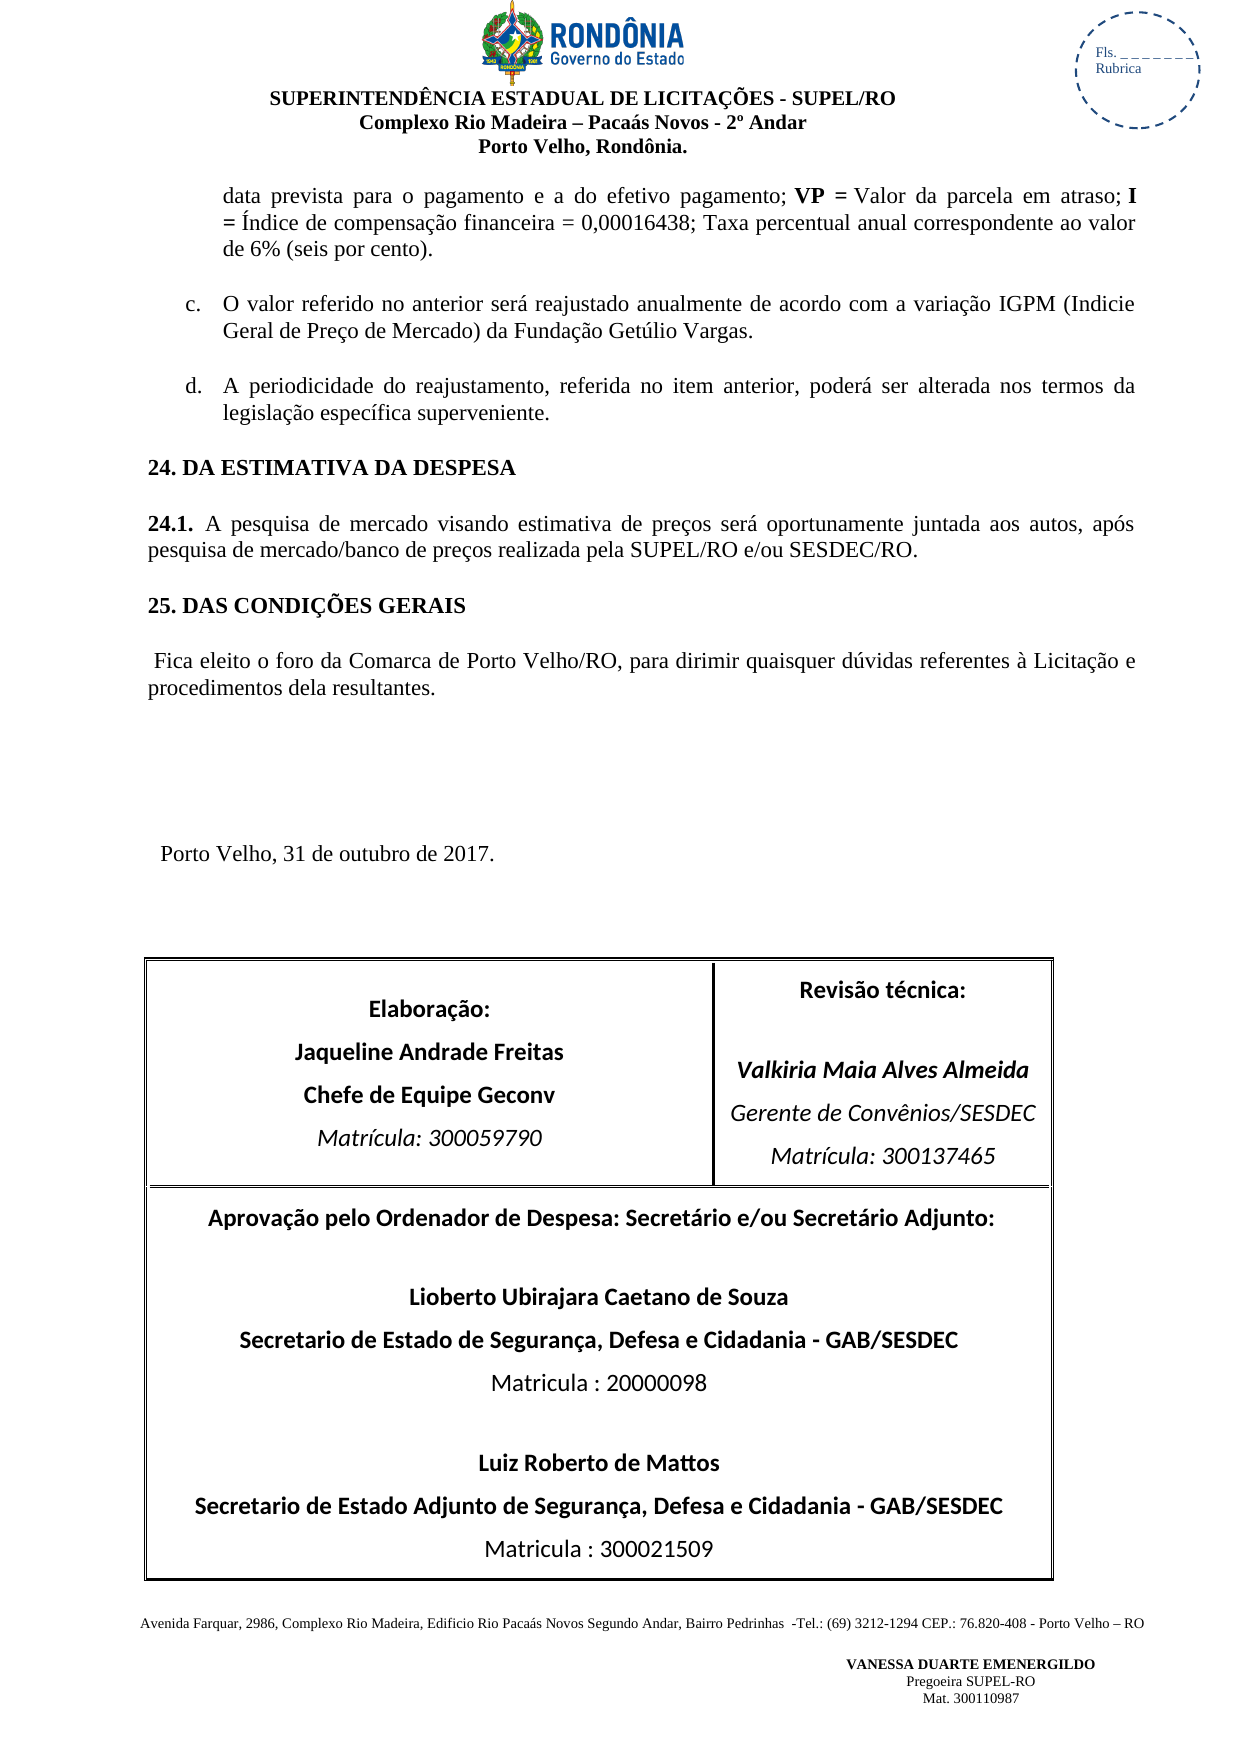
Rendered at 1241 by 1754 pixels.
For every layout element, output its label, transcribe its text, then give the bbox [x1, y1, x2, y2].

table_cell Aprovação pelo Ordenador de Despesa: Secretário e/ou Secretário Adjunto: Lioberto Ubirajara Caetano de Souza Secretario de Estado de Segurança, Defesa e Cidadania - GAB/SESDEC Matricula : 20000098 Luiz Roberto de Mattos Secretario de Estado Adjunto de Segurança, Defesa e Cidadania - GAB/SESDEC Matricula : 300021509 [145, 1185, 1052, 1578]
table_header Elaboração: Jaqueline Andrade Freitas Chefe de Equipe Geconv Matrícula: 300059790 [147, 961, 713, 1185]
text 25. DAS CONDIÇÕES GERAIS [148, 592, 1137, 618]
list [185, 182, 1137, 261]
text 24.1. A pesquisa de mercado visando estimativa de preços será oportunamente juntada aos autos, após pesquisa de mercado/banco de preços realizada pela SUPEL/RO e/ou SESDEC/RO. [148, 510, 1137, 562]
text Porto Velho, 31 de outubro de 2017. [160, 840, 1124, 866]
list O valor referido no anterior será reajustado anualmente de acordo com a variação IGPM (Indicie Geral de Preço de Mercado) da Fundação Getúlio Vargas. [185, 291, 1137, 343]
picture [481, 0, 684, 86]
text Fica eleito o foro da Comarca de Porto Velho/RO, para dirimir quaisquer dúvidas referentes à Licitação e procedimentos dela resultantes. [148, 647, 1137, 700]
table_header Revisão técnica: Valkiria Maia Alves Almeida Gerente de Convênios/SESDEC Matrícula: 300137465 [713, 961, 1051, 1185]
text 24. DA ESTIMATIVA DA DESPESA [148, 454, 1137, 481]
list A periodicidade do reajustamento, referida no item anterior, poderá ser alterada nos termos da legislação específica superveniente. [185, 372, 1137, 425]
